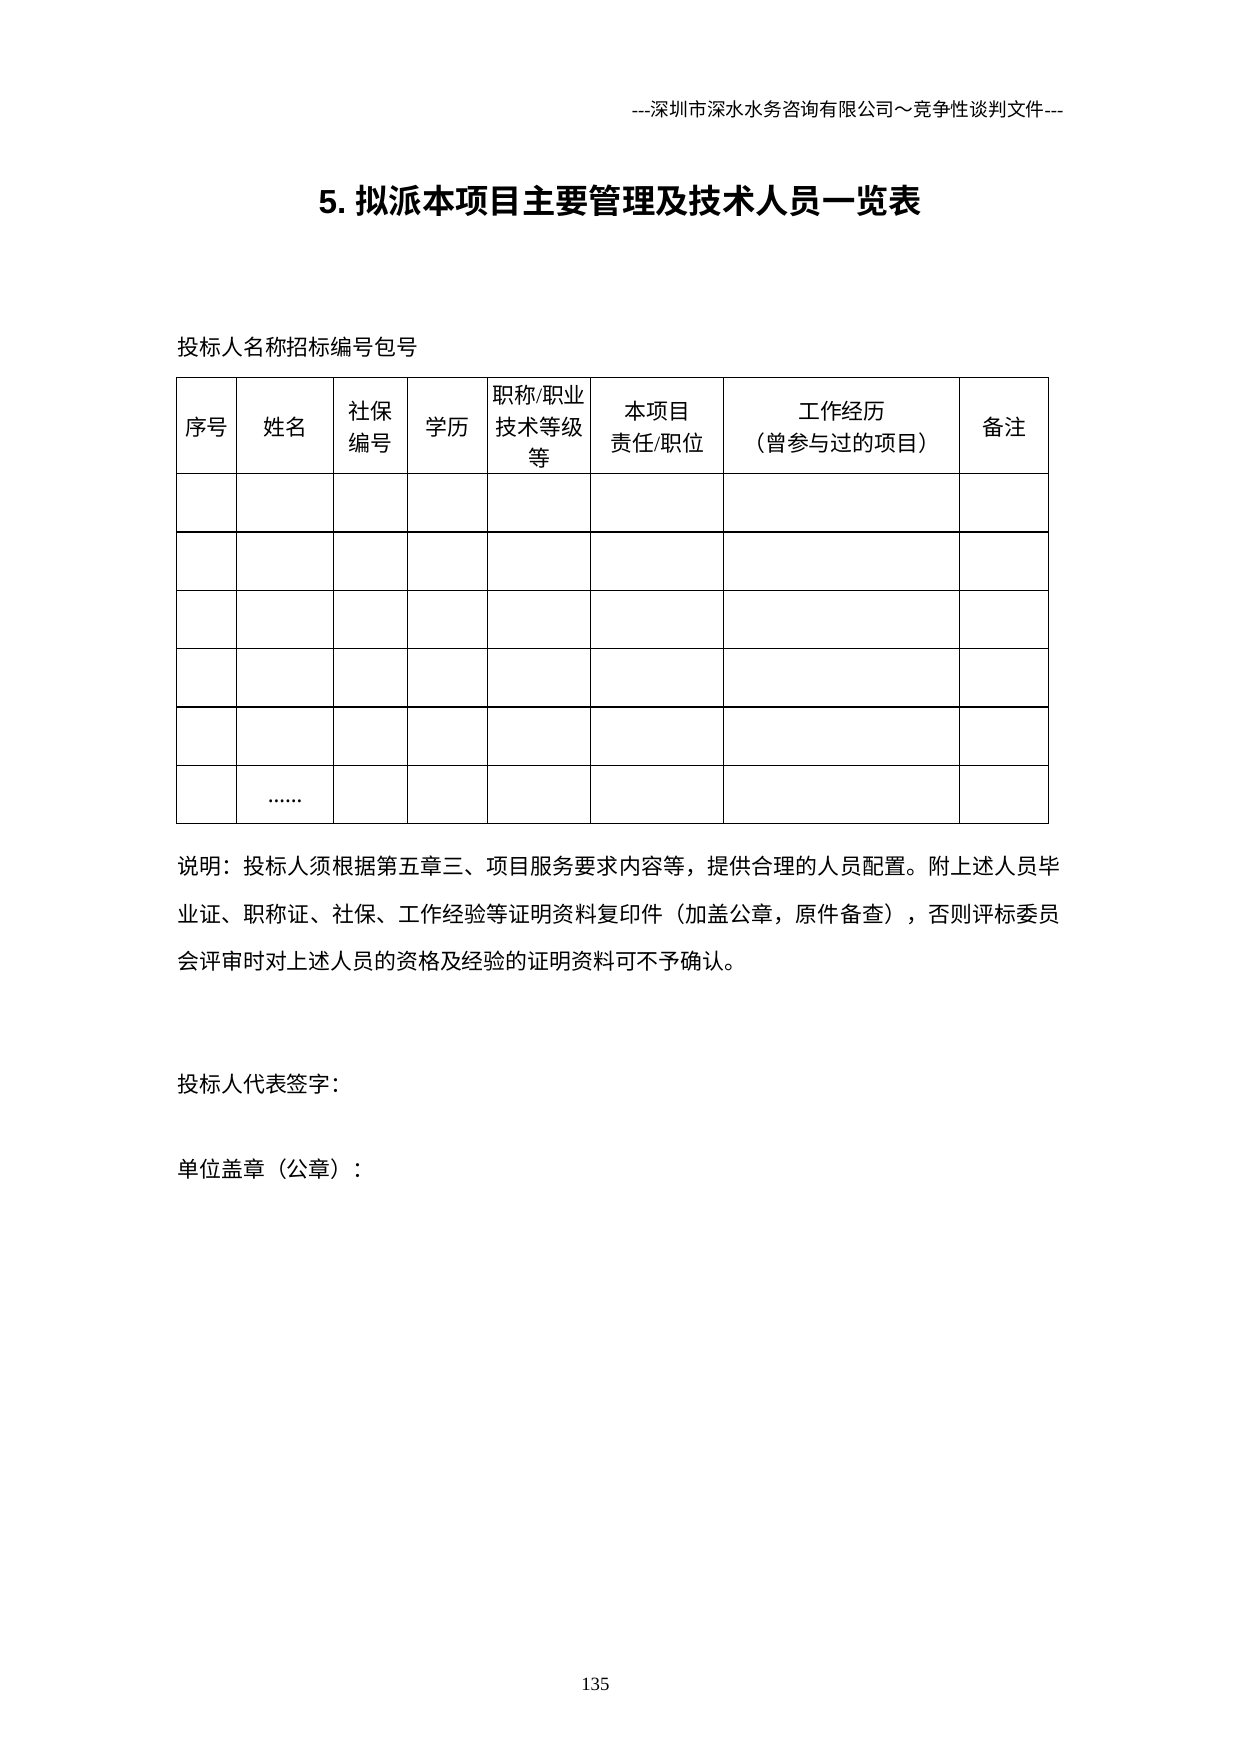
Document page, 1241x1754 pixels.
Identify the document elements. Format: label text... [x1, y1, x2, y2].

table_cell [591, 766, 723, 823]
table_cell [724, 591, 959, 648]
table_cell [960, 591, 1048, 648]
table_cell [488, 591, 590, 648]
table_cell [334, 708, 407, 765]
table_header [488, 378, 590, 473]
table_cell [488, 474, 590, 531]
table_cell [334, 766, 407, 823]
text 单位盖章（公章）： [177, 1152, 1063, 1184]
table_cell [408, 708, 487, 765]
text 5. 拟派本项目主要管理及技术人员一览表 [177, 175, 1063, 223]
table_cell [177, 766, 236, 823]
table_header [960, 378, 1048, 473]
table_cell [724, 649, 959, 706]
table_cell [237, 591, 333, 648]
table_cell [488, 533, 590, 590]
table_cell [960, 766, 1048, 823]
text 说明：投标人须根据第五章三、项目服务要求内容等，提供合理的人员配置。附上述人员毕业证、职称证、社保、工作经验等证明资料复印件（加盖公章，原件备查），否则评标委员会评审时对上述人员的资格及经验的证明资料可不予确认。 [177, 849, 1063, 976]
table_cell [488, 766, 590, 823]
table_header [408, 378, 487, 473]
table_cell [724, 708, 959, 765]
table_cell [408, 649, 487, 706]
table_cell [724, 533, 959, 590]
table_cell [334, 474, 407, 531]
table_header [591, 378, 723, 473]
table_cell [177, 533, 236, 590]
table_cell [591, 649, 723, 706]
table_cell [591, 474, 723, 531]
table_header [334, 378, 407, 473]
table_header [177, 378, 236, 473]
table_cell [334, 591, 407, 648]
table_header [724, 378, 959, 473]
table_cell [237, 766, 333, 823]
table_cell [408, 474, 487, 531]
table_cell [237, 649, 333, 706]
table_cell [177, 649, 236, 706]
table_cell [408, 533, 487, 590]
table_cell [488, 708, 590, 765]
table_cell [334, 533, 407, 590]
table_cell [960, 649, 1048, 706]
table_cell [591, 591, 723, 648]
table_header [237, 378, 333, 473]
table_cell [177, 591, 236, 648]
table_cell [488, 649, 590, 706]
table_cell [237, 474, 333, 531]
text 投标人代表签字： [177, 1067, 1063, 1099]
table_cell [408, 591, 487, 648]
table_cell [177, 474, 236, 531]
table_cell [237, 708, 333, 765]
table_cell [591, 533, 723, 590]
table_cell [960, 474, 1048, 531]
text 投标人名称招标编号包号 [177, 329, 1063, 361]
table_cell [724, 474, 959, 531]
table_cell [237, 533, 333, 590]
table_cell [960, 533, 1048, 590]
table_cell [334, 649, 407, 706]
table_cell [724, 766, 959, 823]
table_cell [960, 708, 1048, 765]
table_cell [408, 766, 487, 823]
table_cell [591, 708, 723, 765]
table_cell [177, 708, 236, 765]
